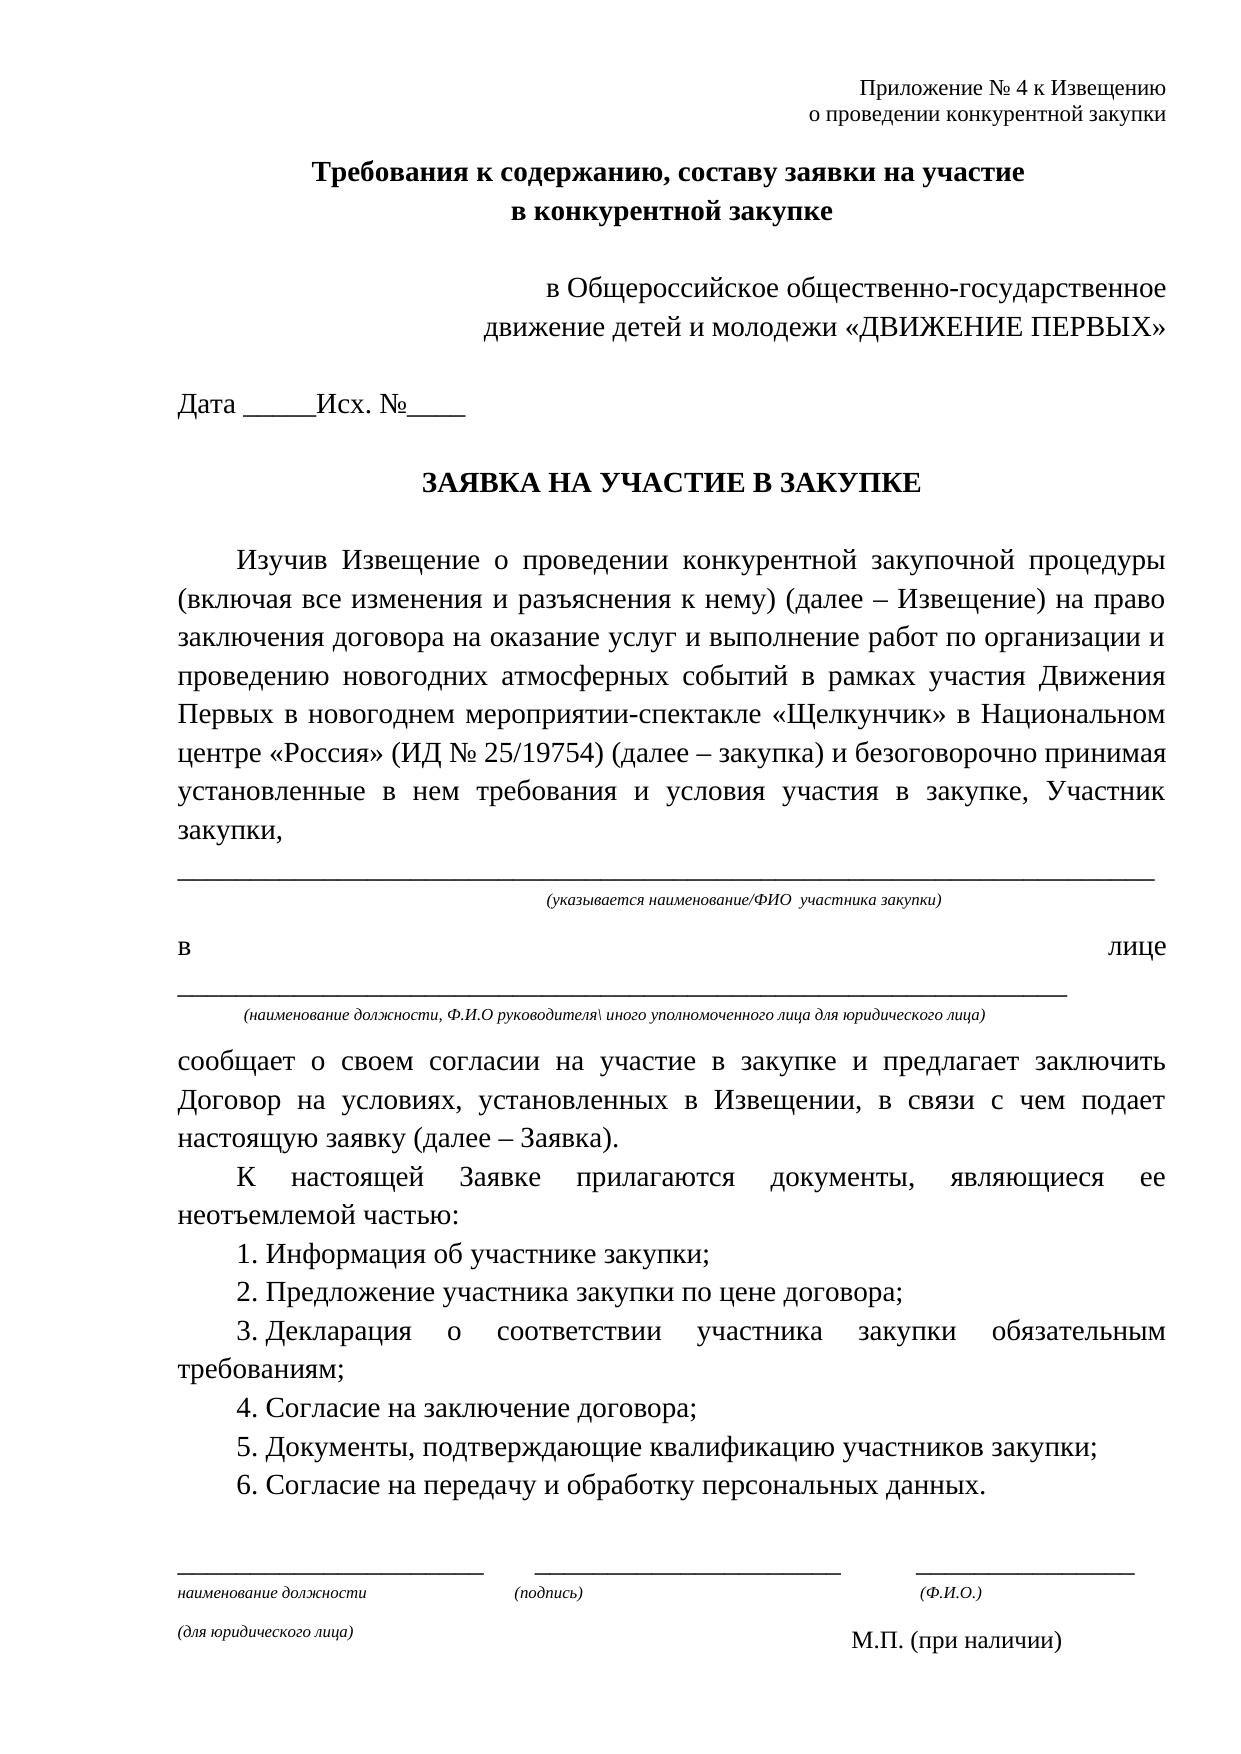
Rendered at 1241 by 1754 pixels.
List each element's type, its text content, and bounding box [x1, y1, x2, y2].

text (для юридического лица) М.П. (при наличии) [177, 1621, 1167, 1655]
text ЗАЯВКА НА УЧАСТИЕ В ЗАКУПКЕ [177, 465, 1167, 499]
text в Общероссийское общественно-государственное движение детей и молодежи «ДВИЖЕНИЕ ПЕРВЫХ» [177, 270, 1167, 342]
text К настоящей Заявке прилагаются документы, являющиеся ее неотъемлемой частью: [177, 1159, 1167, 1231]
text _____________________ _____________________ _______________ [177, 1544, 1167, 1578]
text наименование должности (подпись) (Ф.И.О.) [177, 1583, 1167, 1616]
text (наименование должности, Ф.И.О руководителя\ иного уполномоченного лица для юридического лица) [177, 1005, 1167, 1038]
list Документы, подтверждающие квалификацию участников закупки; [177, 1429, 1167, 1462]
list Декларация о соответствии участника закупки обязательным требованиям; [177, 1313, 1167, 1385]
text сообщает о своем согласии на участие в закупке и предлагает заключить Договор на условиях, установленных в Извещении, в связи с чем подает настоящую заявку (далее – Заявка). [177, 1043, 1167, 1154]
list Предложение участника закупки по цене договора; [177, 1274, 1167, 1308]
text Дата _____Исх. №____ [177, 386, 1167, 419]
list Согласие на передачу и обработку персональных данных. [177, 1467, 1167, 1501]
text Изучив Извещение о проведении конкурентной закупочной процедуры (включая все изменения и разъяснения к нему) (далее – Извещение) на право заключения договора на оказание услуг и выполнение работ по организации и проведению новогодних атмосферных событий в рамках участия Движения Первых в новогоднем мероприятии-спектакле «Щелкунчик» в Национальном центре «Россия» (ИД № 25/19754) (далее – закупка) и безоговорочно принимая установленные в нем требования и условия участия в закупке, Участник закупки, ___________________________________________________________________ [177, 542, 1167, 884]
list Согласие на заключение договора; [177, 1390, 1167, 1424]
text в лице _____________________________________________________________ [177, 928, 1167, 1000]
list Информация об участнике закупки; [177, 1236, 1167, 1269]
text Требования к содержанию, составу заявки на участие в конкурентной закупке [177, 154, 1167, 227]
text (указывается наименование/ФИО участника закупки) [177, 889, 1167, 923]
